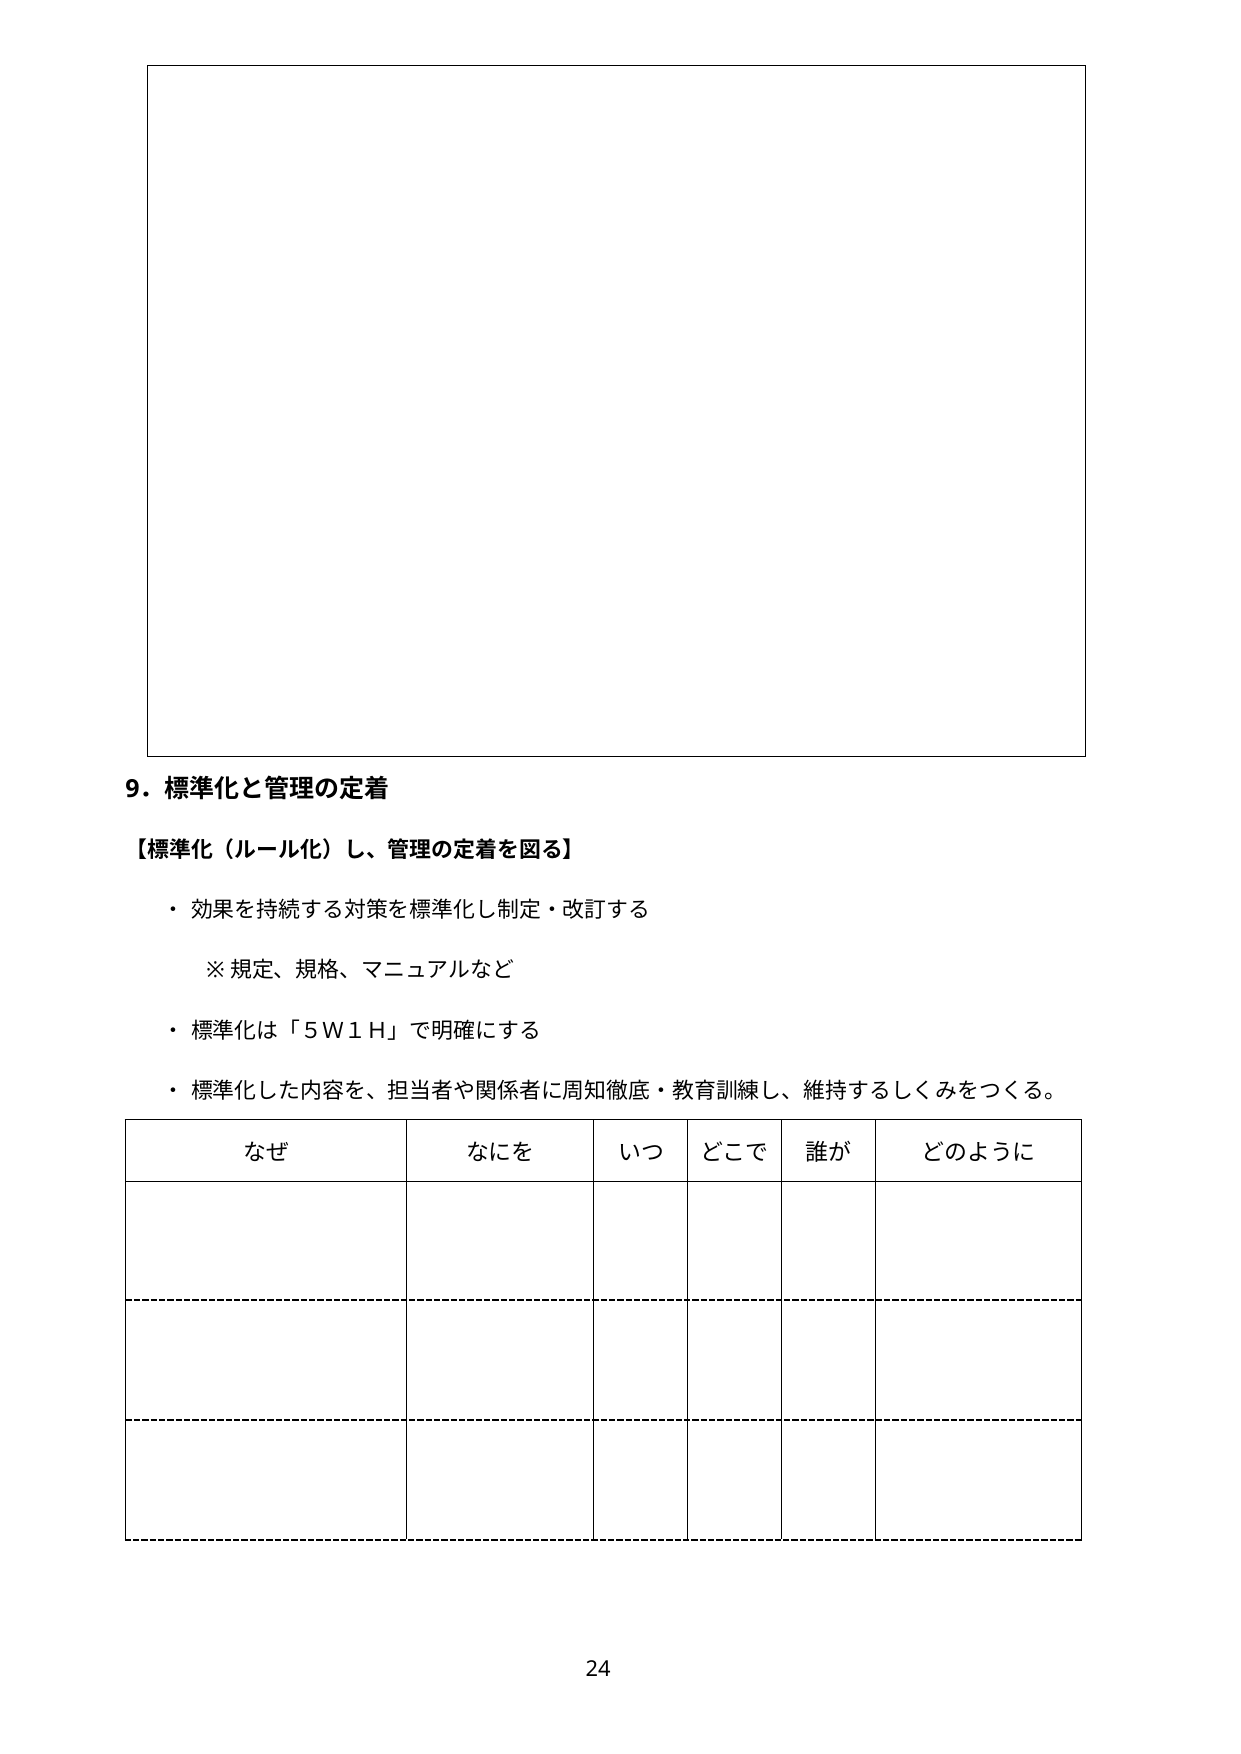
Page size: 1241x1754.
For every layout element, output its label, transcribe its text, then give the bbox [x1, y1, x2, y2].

table_header [148, 66, 1085, 756]
table_cell [688, 1419, 781, 1538]
list 標準化した内容を、担当者や関係者に周知徹底・教育訓練し、維持するしくみをつくる。 [162, 1059, 1092, 1119]
table_cell [876, 1419, 1081, 1538]
table_header どこで [688, 1120, 781, 1181]
table_header なぜ [126, 1120, 406, 1181]
table_header いつ [594, 1120, 687, 1181]
table_header どのように [876, 1120, 1081, 1181]
table_cell [126, 1182, 406, 1298]
list 標準化は「５Ｗ１Ｈ」で明確にする [162, 998, 1092, 1059]
table_cell [876, 1299, 1081, 1419]
table_cell [126, 1419, 406, 1538]
table_cell [782, 1182, 875, 1298]
table_cell [782, 1299, 875, 1419]
list 効果を持続する対策を標準化し制定・改訂する [162, 878, 1092, 938]
table_cell [594, 1182, 687, 1298]
table_cell [876, 1182, 1081, 1298]
table_cell [407, 1419, 593, 1538]
table_cell [407, 1182, 593, 1298]
table_cell [594, 1419, 687, 1538]
text 9．標準化と管理の定着 [125, 757, 1092, 817]
table_cell [407, 1299, 593, 1419]
table_cell [594, 1299, 687, 1419]
table_header 誰が [782, 1120, 875, 1181]
text 【標準化（ルール化）し、管理の定着を図る】 [125, 817, 1092, 878]
table_cell [782, 1419, 875, 1538]
table_cell [688, 1182, 781, 1298]
text ※ 規定、規格、マニュアルなど [162, 938, 1092, 998]
table_cell [126, 1299, 406, 1419]
table_cell [688, 1299, 781, 1419]
table_header なにを [407, 1120, 593, 1181]
